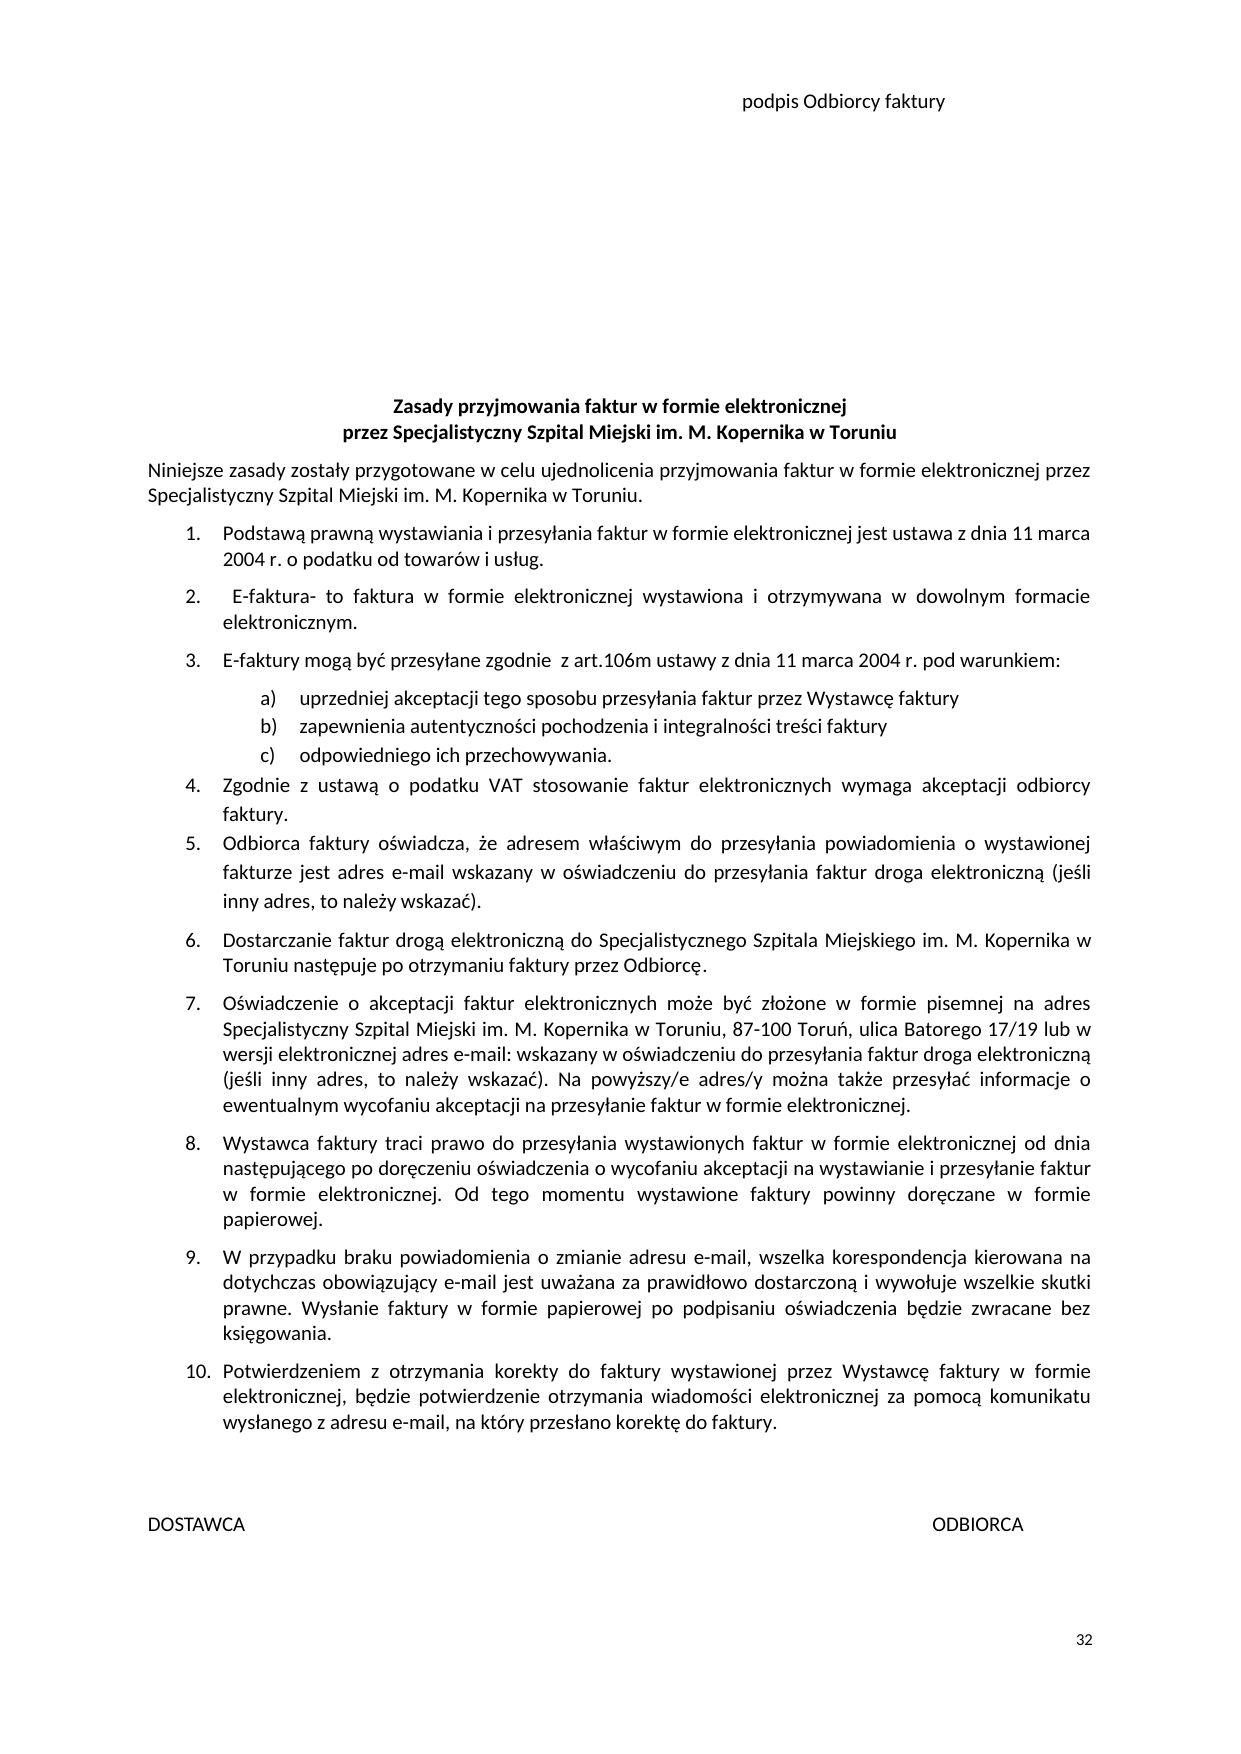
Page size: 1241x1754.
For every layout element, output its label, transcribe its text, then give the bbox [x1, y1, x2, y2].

list odpowiedniego ich przechowywania. [260, 739, 1092, 769]
text DOSTAWCA ODBIORCA [148, 1511, 1092, 1536]
text podpis Odbiorcy faktury [148, 89, 1092, 114]
list Podstawą prawną wystawiania i przesyłania faktur w formie elektronicznej jest ustawa z dnia 11 marca 2004 r. o podatku od towarów i usług. [185, 520, 1092, 571]
text Zasady przyjmowania faktur w formie elektronicznej przez Specjalistyczny Szpital Miejski im. M. Kopernika w Toruniu [148, 394, 1092, 444]
list zapewnienia autentyczności pochodzenia i integralności treści faktury [260, 710, 1092, 739]
list E-faktury mogą być przesyłane zgodnie z art.106m ustawy z dnia 11 marca 2004 r. pod warunkiem: [185, 647, 1092, 672]
list Potwierdzeniem z otrzymania korekty do faktury wystawionej przez Wystawcę faktury w formie elektronicznej, będzie potwierdzenie otrzymania wiadomości elektronicznej za pomocą komunikatu wysłanego z adresu e-mail, na który przesłano korektę do faktury. [185, 1358, 1092, 1434]
list uprzedniej akceptacji tego sposobu przesyłania faktur przez Wystawcę faktury [260, 685, 1092, 710]
text Niniejsze zasady zostały przygotowane w celu ujednolicenia przyjmowania faktur w formie elektronicznej przez Specjalistyczny Szpital Miejski im. M. Kopernika w Toruniu. [148, 457, 1092, 508]
list W przypadku braku powiadomienia o zmianie adresu e-mail, wszelka korespondencja kierowana na dotychczas obowiązujący e-mail jest uważana za prawidłowo dostarczoną i wywołuje wszelkie skutki prawne. Wysłanie faktury w formie papierowej po podpisaniu oświadczenia będzie zwracane bez księgowania. [185, 1244, 1092, 1346]
list Oświadczenie o akceptacji faktur elektronicznych może być złożone w formie pisemnej na adres Specjalistyczny Szpital Miejski im. M. Kopernika w Toruniu, 87-100 Toruń, ulica Batorego 17/19 lub w wersji elektronicznej adres e-mail: wskazany w oświadczeniu do przesyłania faktur droga elektroniczną (jeśli inny adres, to należy wskazać). Na powyższy/e adres/y można także przesyłać informacje o ewentualnym wycofaniu akceptacji na przesyłanie faktur w formie elektronicznej. [185, 990, 1092, 1117]
list E-faktura- to faktura w formie elektronicznej wystawiona i otrzymywana w dowolnym formacie elektronicznym. [185, 584, 1092, 634]
list Odbiorca faktury oświadcza, że adresem właściwym do przesyłania powiadomienia o wystawionej fakturze jest adres e-mail wskazany w oświadczeniu do przesyłania faktur droga elektroniczną (jeśli inny adres, to należy wskazać). [185, 827, 1092, 914]
list Wystawca faktury traci prawo do przesyłania wystawionych faktur w formie elektronicznej od dnia następującego po doręczeniu oświadczenia o wycofaniu akceptacji na wystawianie i przesyłanie faktur w formie elektronicznej. Od tego momentu wystawione faktury powinny doręczane w formie papierowej. [185, 1130, 1092, 1232]
list Zgodnie z ustawą o podatku VAT stosowanie faktur elektronicznych wymaga akceptacji odbiorcy faktury. [185, 769, 1092, 827]
list Dostarczanie faktur drogą elektroniczną do Specjalistycznego Szpitala Miejskiego im. M. Kopernika w Toruniu następuje po otrzymaniu faktury przez Odbiorcę. [185, 927, 1092, 978]
